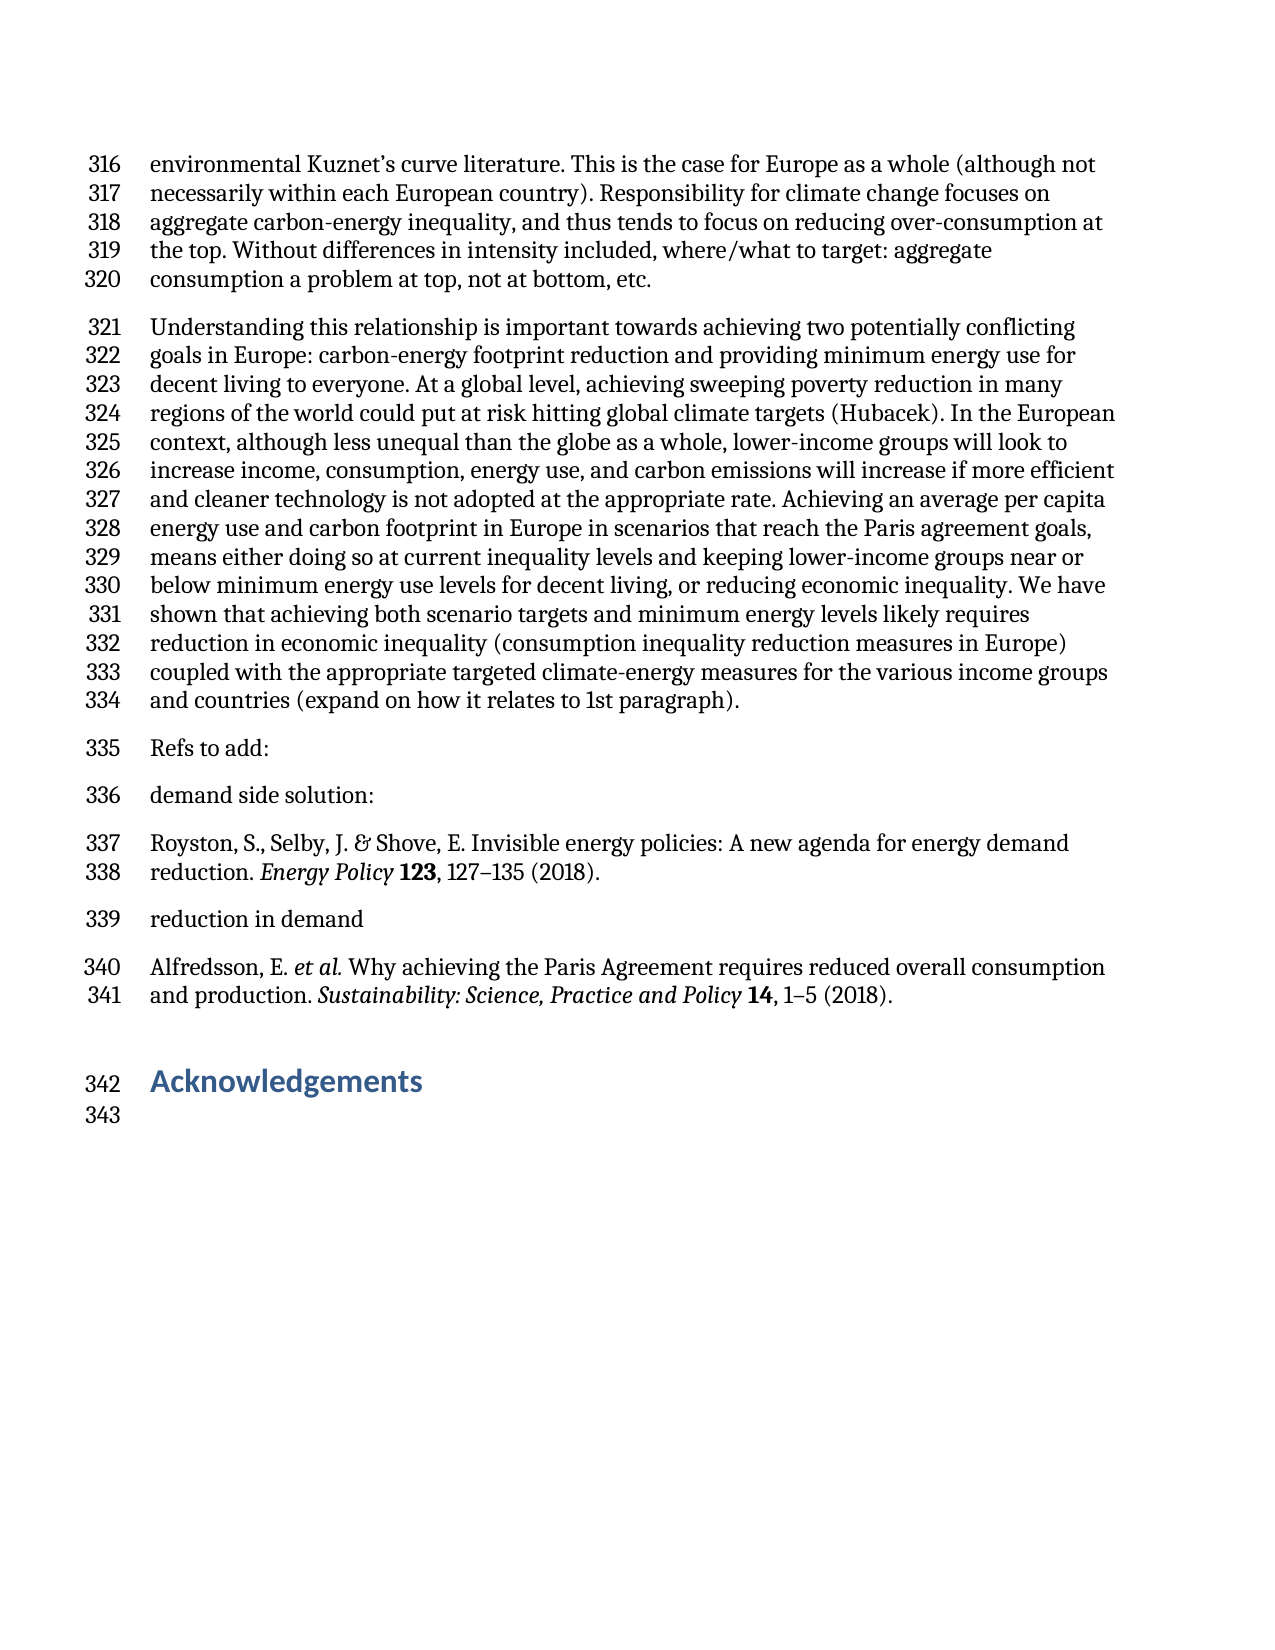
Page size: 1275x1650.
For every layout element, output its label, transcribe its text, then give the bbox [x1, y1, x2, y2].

text Understanding this relationship is important towards achieving two potentially conflicting goals in Europe: carbon-energy footprint reduction and providing minimum energy use for decent living to everyone. At a global level, achieving sweeping poverty reduction in many regions of the world could put at risk hitting global climate targets (Hubacek). In the European context, although less unequal than the globe as a whole, lower-income groups will look to increase income, consumption, energy use, and carbon emissions will increase if more efficient and cleaner technology is not adopted at the appropriate rate. Achieving an average per capita energy use and carbon footprint in Europe in scenarios that reach the Paris agreement goals, means either doing so at current inequality levels and keeping lower-income groups near or below minimum energy use levels for decent living, or reducing economic inequality. We have shown that achieving both scenario targets and minimum energy levels likely requires reduction in economic inequality (consumption inequality reduction measures in Europe) coupled with the appropriate targeted climate-energy measures for the various income groups and countries (expand on how it relates to 1st paragraph). [150, 312, 1125, 715]
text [150, 150, 1125, 294]
text Royston, S., Selby, J. & Shove, E. Invisible energy policies: A new agenda for energy demand reduction. Energy Policy 123, 127–135 (2018). [150, 829, 1125, 886]
text Refs to add: [150, 734, 1125, 762]
text Alfredsson, E. et al. Why achieving the Paris Agreement requires reduced overall consumption and production. Sustainability: Science, Practice and Policy 14, 1–5 (2018). [150, 952, 1125, 1010]
text reduction in demand [150, 905, 1125, 934]
subtitle Acknowledgements [150, 1060, 1125, 1101]
text demand side solution: [150, 781, 1125, 810]
